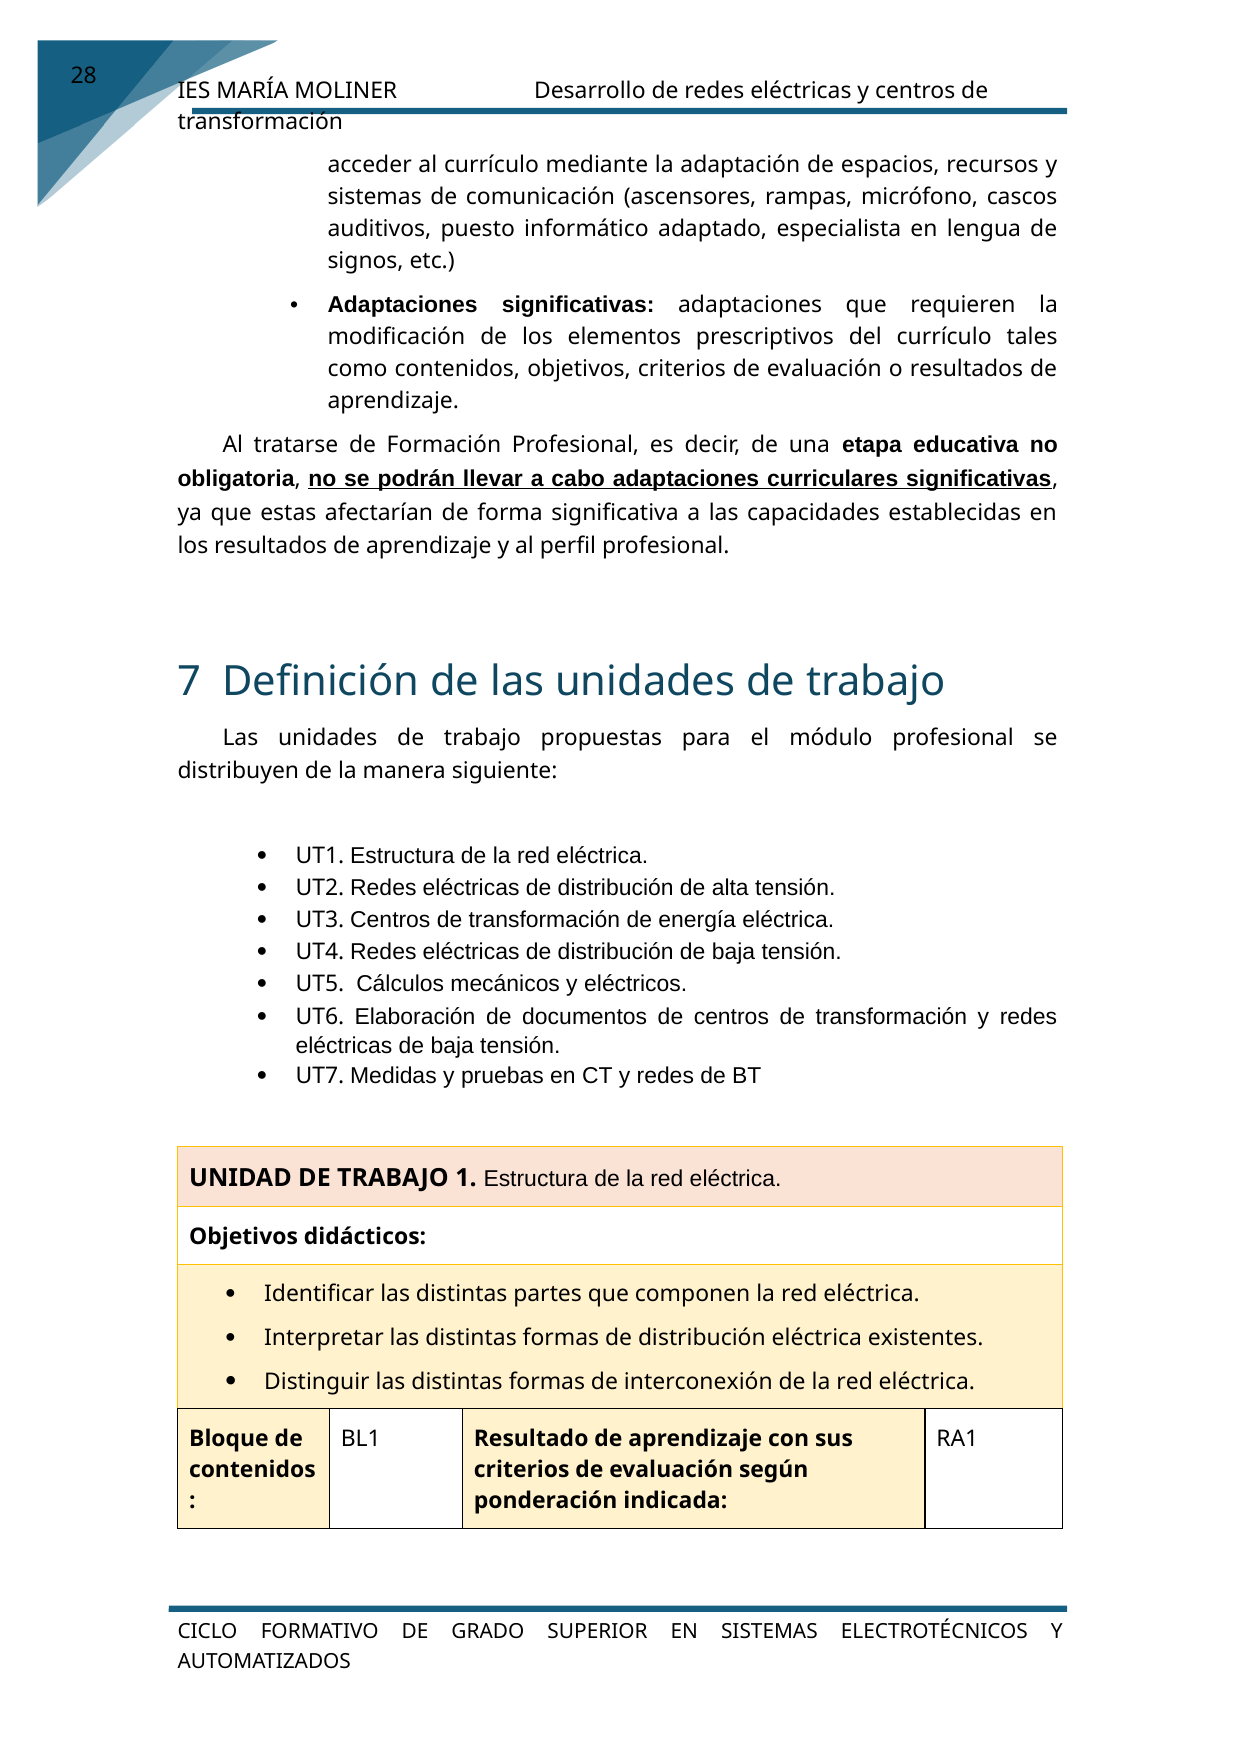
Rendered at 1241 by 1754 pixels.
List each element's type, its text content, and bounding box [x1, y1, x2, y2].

text Al tratarse de Formación Profesional, es decir, de una etapa educativa no obligatoria, no se podrán llevar a cabo adaptaciones curriculares significativas, ya que estas afectarían de forma significativa a las capacidades establecidas en los resultados de aprendizaje y al perfil profesional. [177, 428, 1058, 561]
list UT5. Cálculos mecánicos y eléctricos. [258, 967, 1058, 999]
list UT3. Centros de transformación de energía eléctrica. [258, 903, 1058, 934]
table_cell Resultado de aprendizaje con sus criterios de evaluación según ponderación indicada: [463, 1409, 924, 1528]
list Adaptaciones significativas: adaptaciones que requieren la modificación de los elementos prescriptivos del currículo tales como contenidos, objetivos, criterios de evaluación o resultados de aprendizaje. [290, 288, 1058, 416]
list UT1. Estructura de la red eléctrica. [258, 839, 1058, 870]
list UT4. Redes eléctricas de distribución de baja tensión. [258, 935, 1058, 966]
picture [37, 40, 279, 209]
table_cell Objetivos didácticos: [178, 1207, 1062, 1263]
table_cell BL1 [330, 1409, 462, 1528]
table_cell Identificar las distintas partes que componen la red eléctrica. Interpretar las distintas formas de distribución eléctrica existentes. Distinguir las distintas formas de interconexión de la red eléctrica. [178, 1265, 1062, 1408]
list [290, 148, 1058, 275]
text Las unidades de trabajo propuestas para el módulo profesional se distribuyen de la manera siguiente: [177, 721, 1058, 786]
list UT6. Elaboración de documentos de centros de transformación y redes eléctricas de baja tensión. [258, 999, 1058, 1058]
table_cell Bloque de contenidos: [178, 1409, 329, 1528]
list UT2. Redes eléctricas de distribución de alta tensión. [258, 871, 1058, 902]
subtitle Definición de las unidades de trabajo [177, 651, 1063, 708]
table_header UNIDAD DE TRABAJO 1. Estructura de la red eléctrica. [178, 1147, 1062, 1206]
list UT7. Medidas y pruebas en CT y redes de BT [258, 1059, 1058, 1090]
table_cell RA1 [926, 1409, 1062, 1528]
